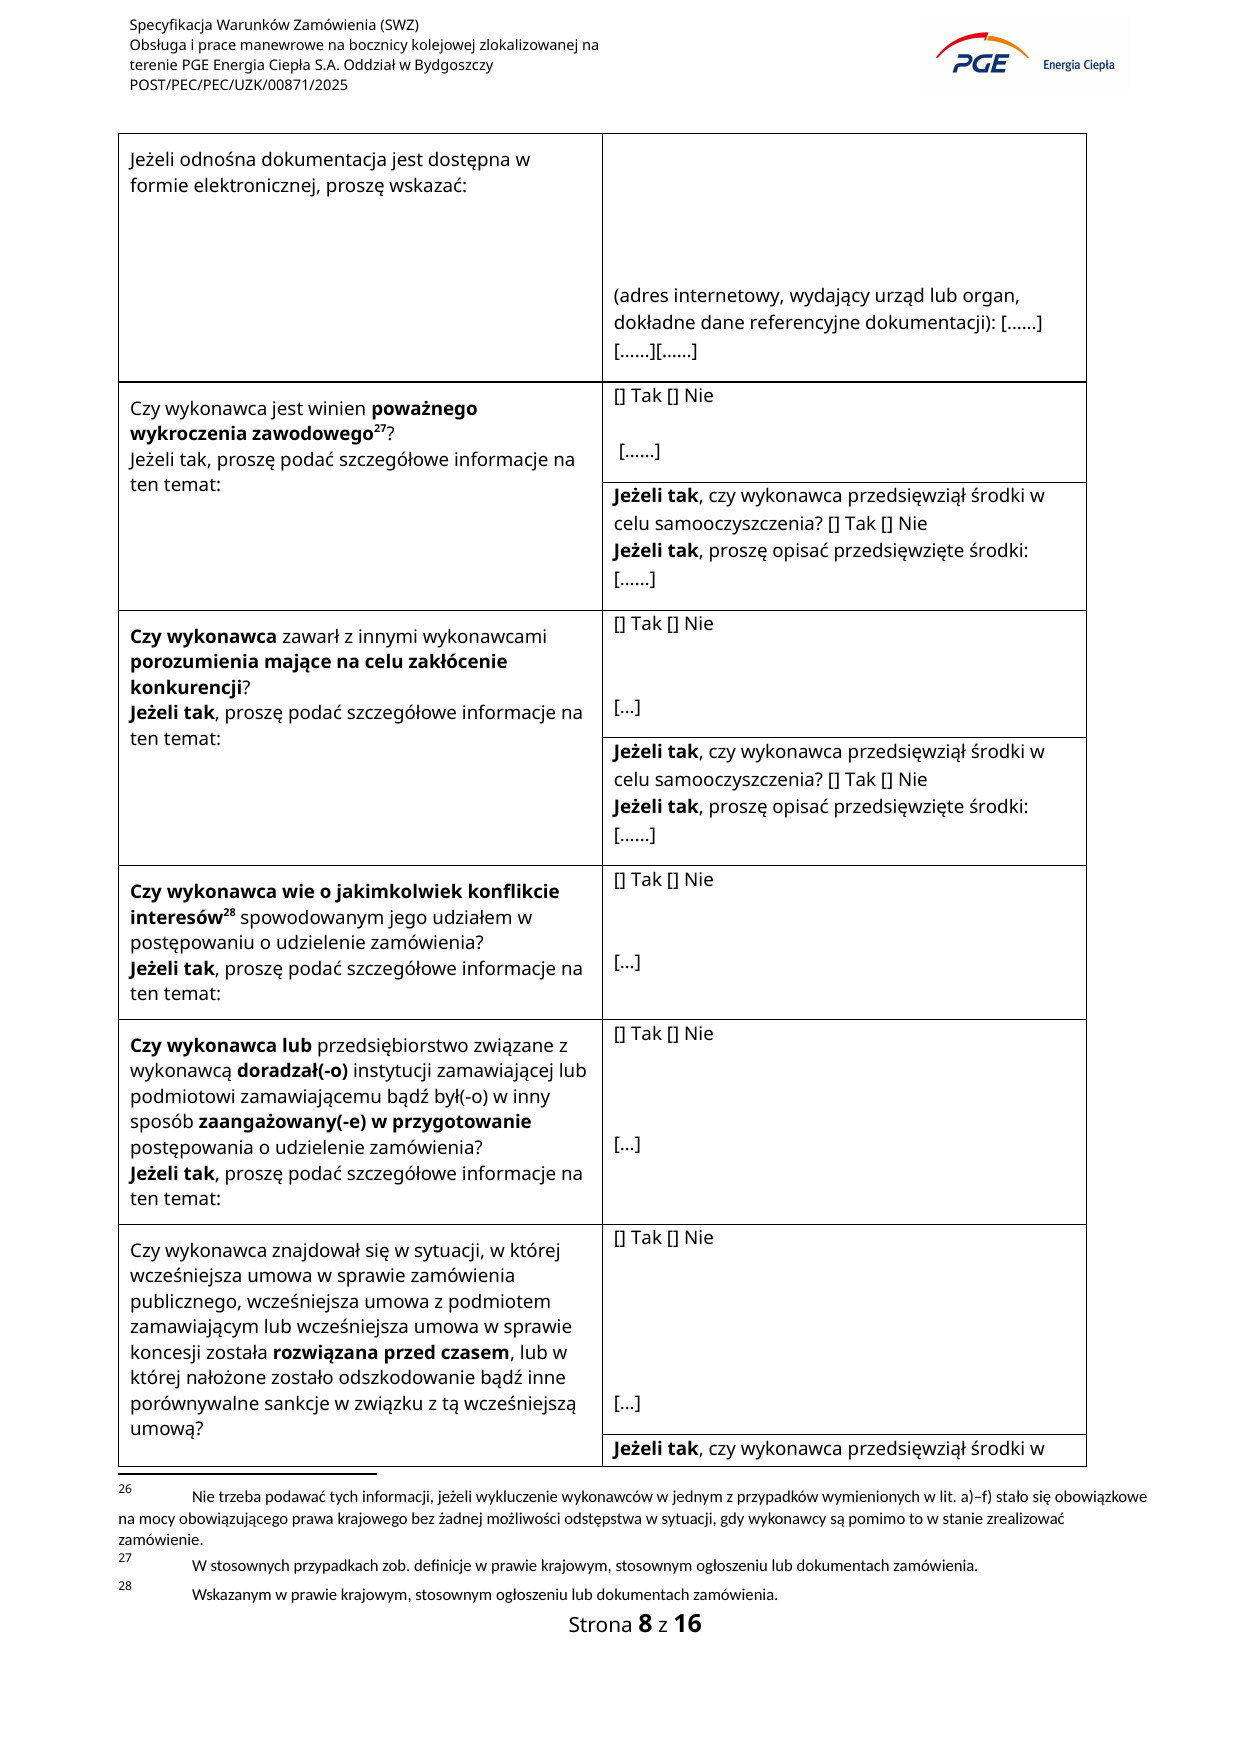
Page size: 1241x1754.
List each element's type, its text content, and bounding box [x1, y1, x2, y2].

table_cell [] Tak [] Nie […] [603, 1020, 1086, 1223]
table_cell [119, 134, 602, 381]
table_cell Czy wykonawca zawarł z innymi wykonawcami porozumienia mające na celu zakłócenie konkurencji? Jeżeli tak, proszę podać szczegółowe informacje na ten temat: [119, 611, 602, 865]
table_cell [] Tak [] Nie […] [603, 611, 1086, 737]
table_cell Czy wykonawca wie o jakimkolwiek konflikcie interesów spowodowanym jego udziałem w postępowaniu o udzielenie zamówienia? Jeżeli tak, proszę podać szczegółowe informacje na ten temat: [119, 866, 602, 1019]
table_cell [] Tak [] Nie […] [603, 1225, 1086, 1434]
table_cell Czy wykonawca lub przedsiębiorstwo związane z wykonawcą doradzał(-o) instytucji zamawiającej lub podmiotowi zamawiającemu bądź był(-o) w inny sposób zaangażowany(-e) w przygotowanie postępowania o udzielenie zamówienia? Jeżeli tak, proszę podać szczegółowe informacje na ten temat: [119, 1020, 602, 1223]
table_cell Jeżeli tak, czy wykonawca przedsięwziął środki w celu samooczyszczenia? [] Tak [] Nie Jeżeli tak, proszę opisać przedsięwzięte środki: [……] [603, 738, 1086, 865]
table_cell Czy wykonawca jest winien poważnego wykroczenia zawodowego? Jeżeli tak, proszę podać szczegółowe informacje na ten temat: [119, 383, 602, 609]
table_cell Czy wykonawca znajdował się w sytuacji, w której wcześniejsza umowa w sprawie zamówienia publicznego, wcześniejsza umowa z podmiotem zamawiającym lub wcześniejsza umowa w sprawie koncesji została rozwiązana przed czasem, lub w której nałożone zostało odszkodowanie bądź inne porównywalne sankcje w związku z tą wcześniejszą umową? Jeżeli tak, proszę podać szczegółowe informacje na ten temat: [119, 1225, 602, 1466]
table_cell Jeżeli tak, czy wykonawca przedsięwziął środki w celu samooczyszczenia? [] Tak [] Nie Jeżeli tak, proszę opisać przedsięwzięte środki: [……] [603, 483, 1086, 609]
table_cell [] Tak [] Nie [……] [603, 383, 1086, 482]
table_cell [603, 134, 1086, 381]
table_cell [603, 1435, 1086, 1466]
picture [918, 14, 1131, 95]
table_cell [] Tak [] Nie […] [603, 866, 1086, 1019]
